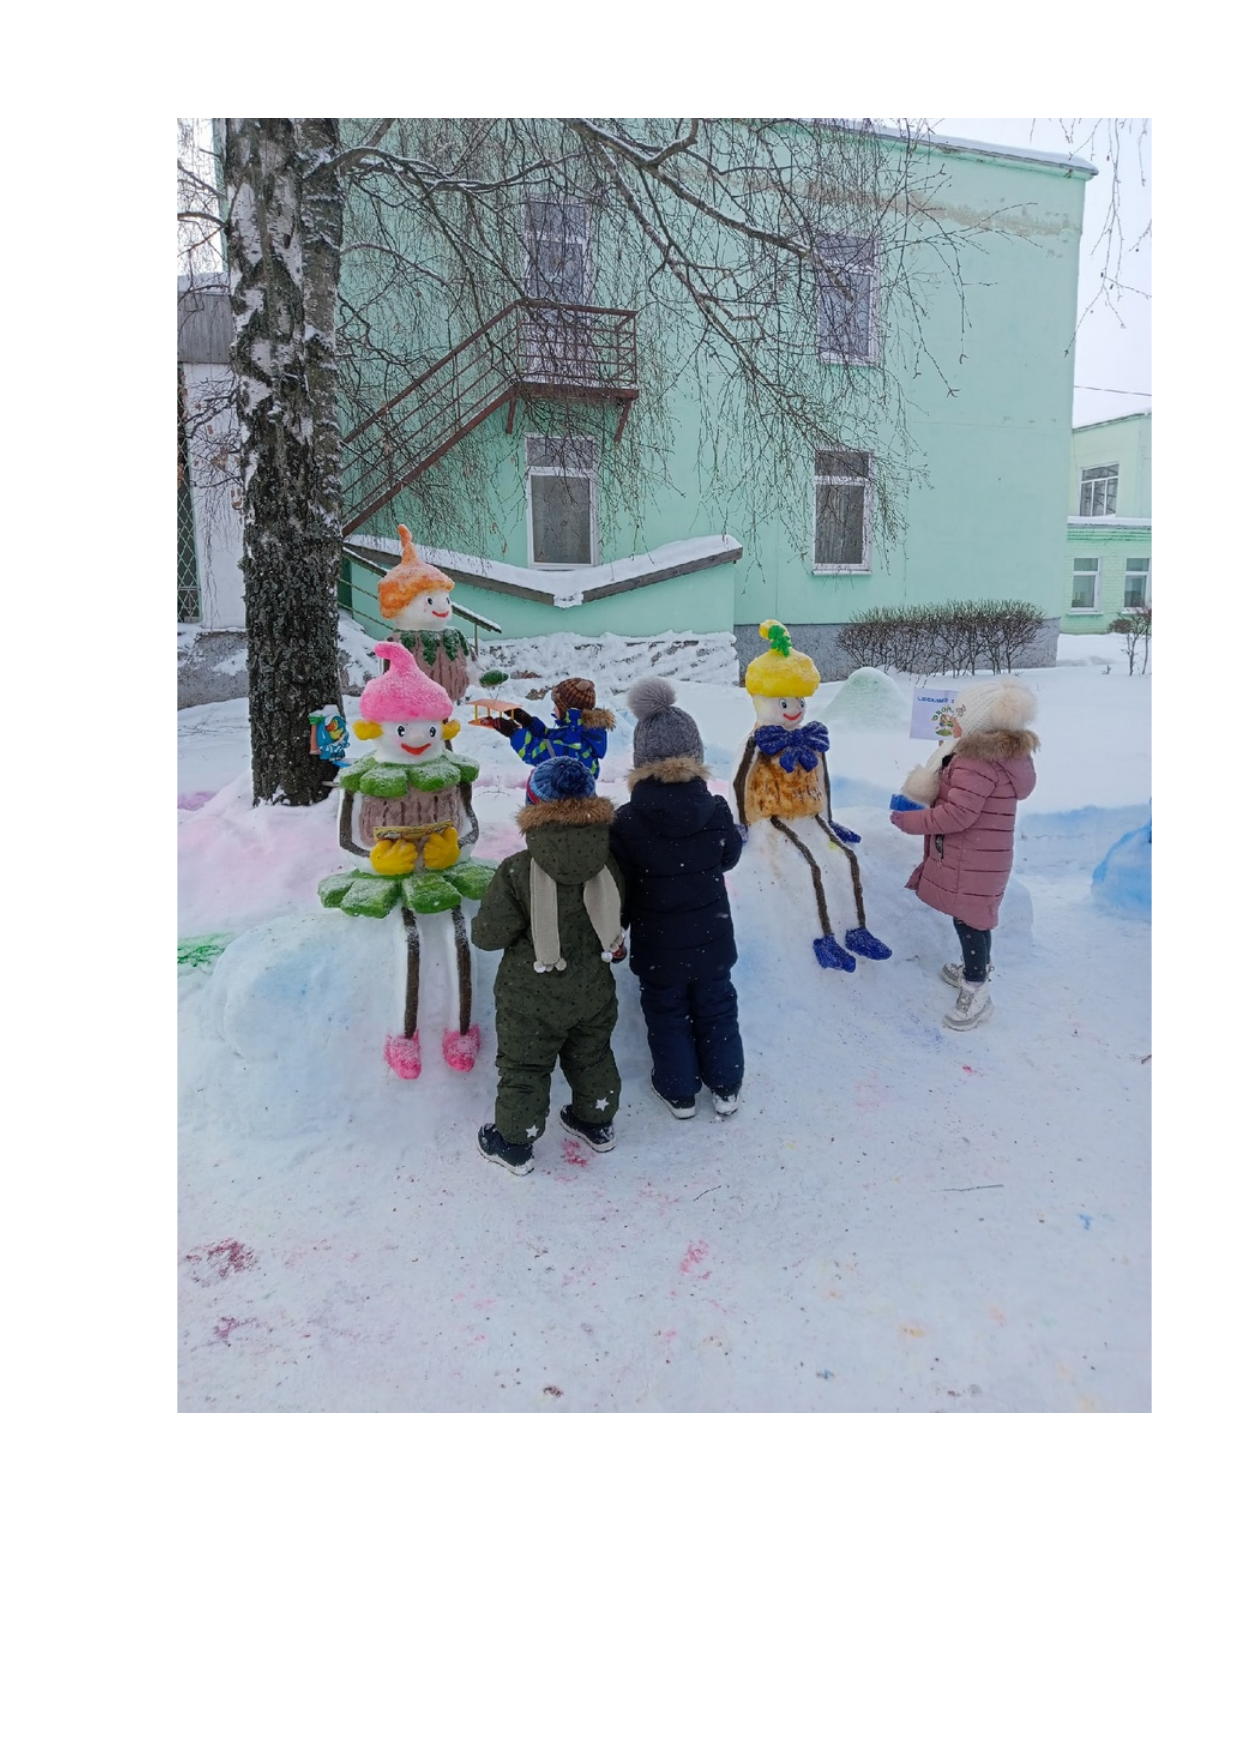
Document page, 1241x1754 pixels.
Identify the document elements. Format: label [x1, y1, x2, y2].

picture [177, 118, 1152, 1413]
